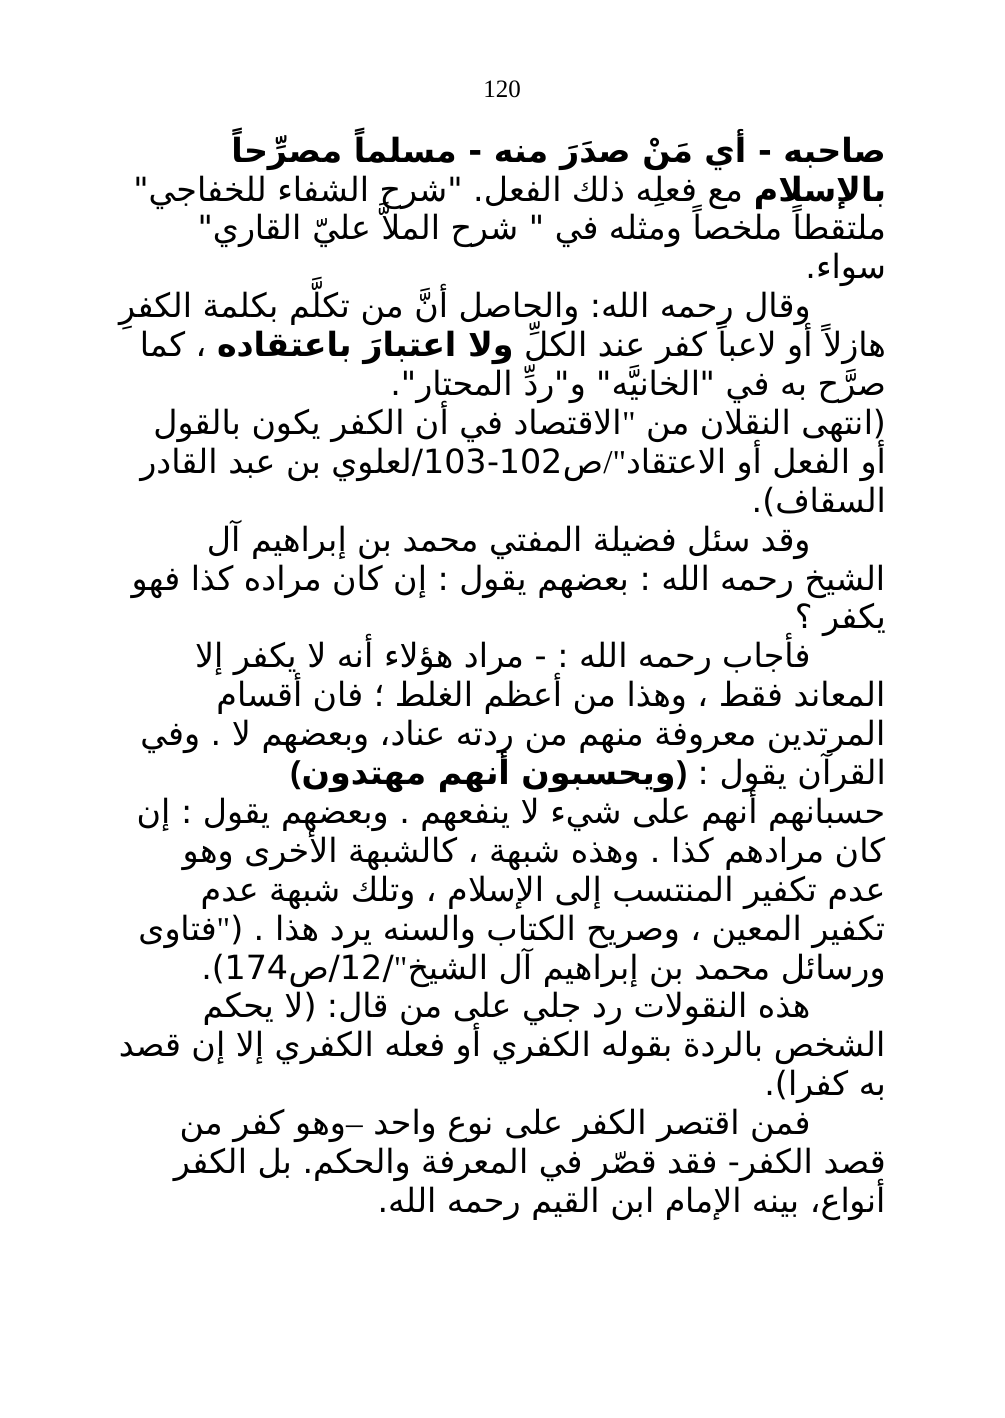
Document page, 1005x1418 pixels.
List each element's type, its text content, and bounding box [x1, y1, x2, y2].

text حسبانهم أنهم على شيء لا ينفعهم . وبعضهم يقول : إن كان مرادهم كذا . وهذه شبهة ، كالشبهة الأخرى وهو عدم تكفير المنتسب إلى الإسلام ، وتلك شبهة عدم تكفير المعين ، وصريح الكتاب والسنه يرد هذا . ("فتاوى ورسائل محمد بن إبراهيم آل الشيخ"/12/ص174). [118, 792, 886, 987]
text هذه النقولات رد جلي على من قال: (لا يحكم الشخص بالردة بقوله الكفري أو فعله الكفري إلا إن قصد به كفرا). [118, 987, 886, 1103]
text وقد سئل فضيلة المفتي محمد بن إبراهيم آل الشيخ رحمه الله : بعضهم يقول : إن كان مراده كذا فهو يكفر ؟ [118, 520, 886, 637]
text وقال رحمه الله: والحاصل أنَّ من تكلَّم بكلمة الكفرِ هازلاً أو لاعباً كفر عند الكلِّ ولا اعتبارَ باعتقاده ، كما صرَّح به في "الخانيَّه" و"ردِّ المحتار". [118, 287, 886, 403]
text فمن اقتصر الكفر على نوع واحد –وهو كفر من قصد الكفر- فقد قصّر في المعرفة والحكم. بل الكفر أنواع، بينه الإمام ابن القيم رحمه الله. [118, 1103, 886, 1220]
text فأجاب رحمه الله : - مراد هؤلاء أنه لا يكفر إلا المعاند فقط ، وهذا من أعظم الغلط ؛ فان أقسام المرتدين معروفة منهم من ردته عناد، وبعضهم لا . وفي القرآن يقول : ﴿ويحسبون أنهم مهتدون﴾ [118, 637, 886, 792]
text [118, 131, 886, 287]
text (انتهى النقلان من "الاقتصاد في أن الكفر يكون بالقول أو الفعل أو الاعتقاد"/ص102-103/لعلوي بن عبد القادر السقاف). [118, 403, 886, 520]
